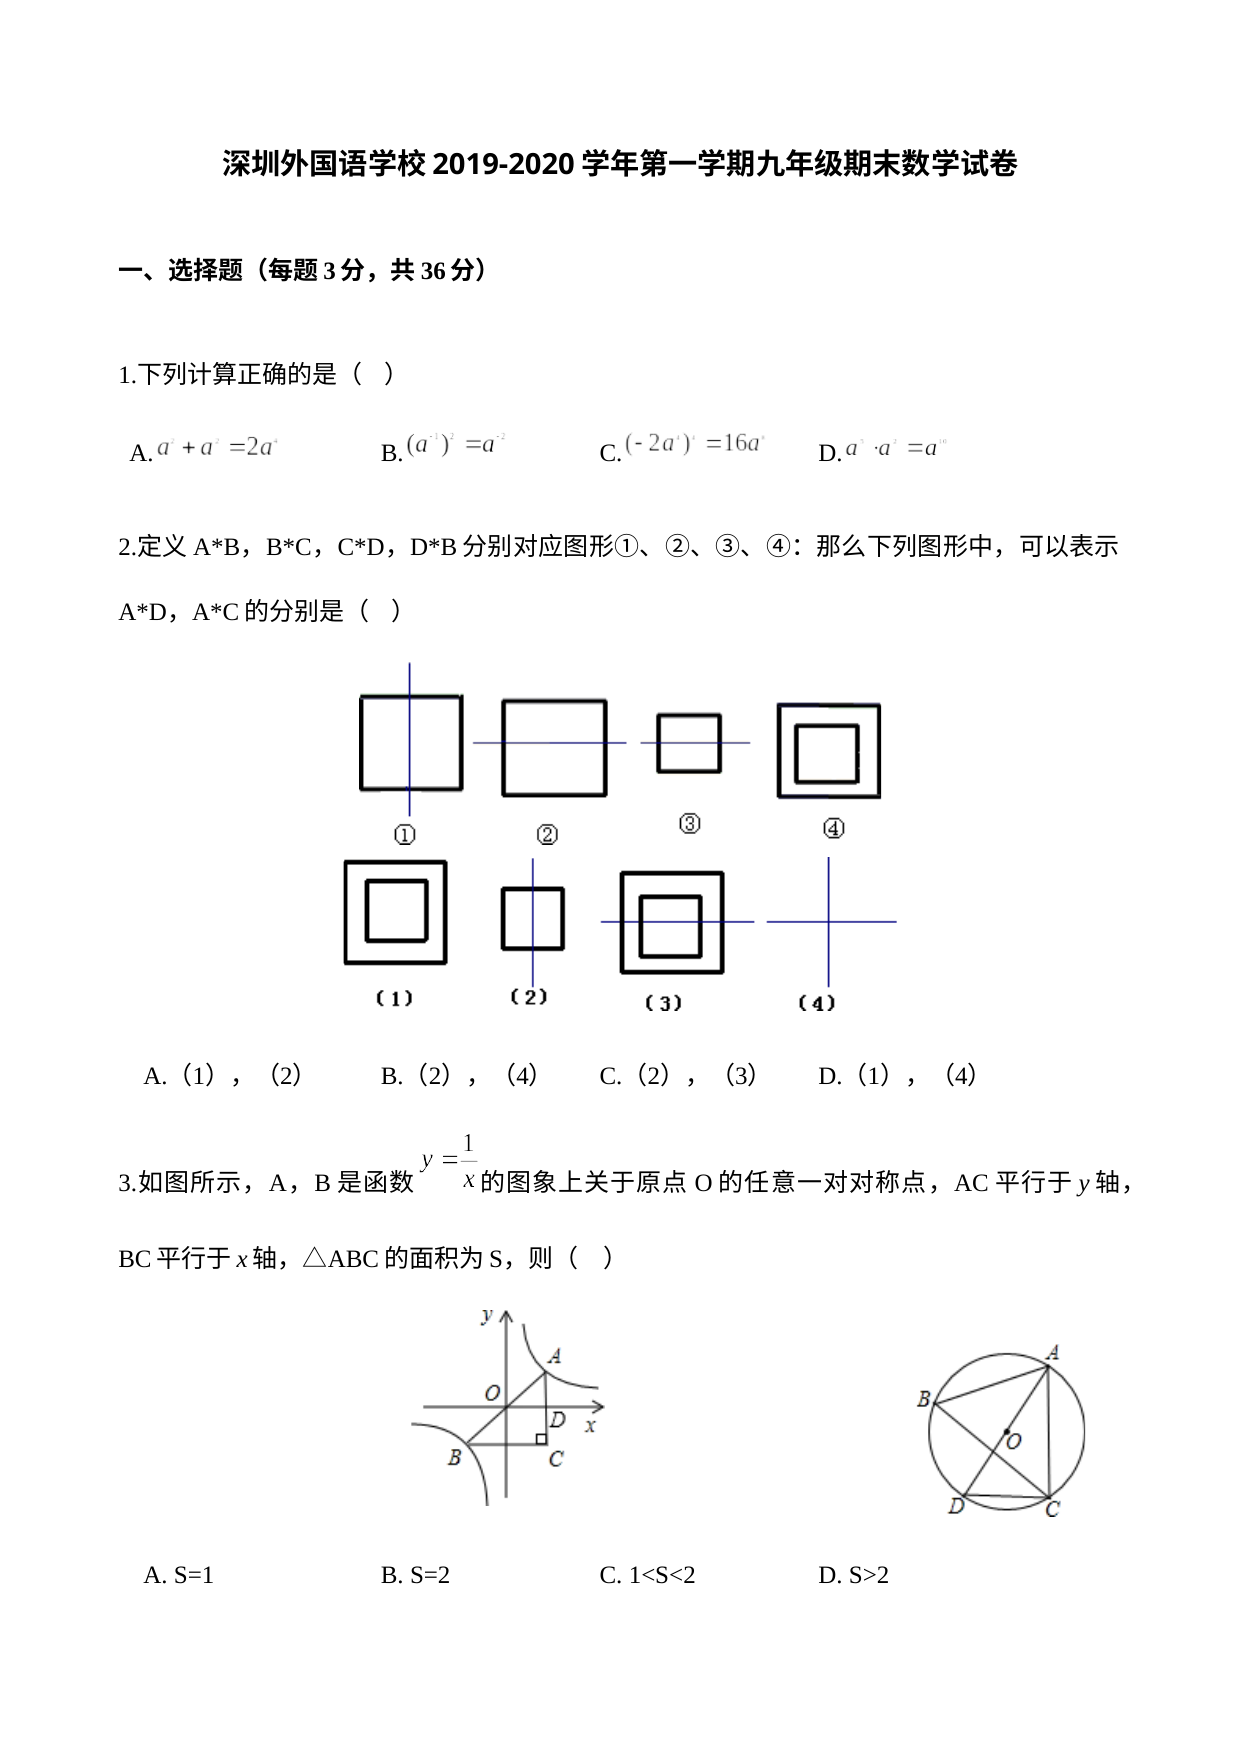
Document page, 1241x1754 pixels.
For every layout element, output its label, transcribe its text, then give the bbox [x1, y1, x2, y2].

text A. B. C. D. [118, 426, 1122, 491]
picture [359, 662, 882, 845]
text 2.定义A*B，B*C，C*D，D*B分别对应图形①、②、③、④：那么下列图形中，可以表示A*D，A*C的分别是（ ） [118, 512, 1122, 642]
picture [343, 857, 897, 1011]
text 3.如图所示，A，B是函数的图象上关于原点O的任意一对对称点，AC平行于y轴，BC平行于x轴，△ABC的面积为S，则（ ） [118, 1127, 1122, 1289]
picture [916, 1344, 1086, 1517]
text 一、选择题（每题3分，共36分） [118, 236, 1122, 301]
text 1.下列计算正确的是（ ） [118, 340, 1122, 405]
text A.（1），（2） B.（2），（4） C.（2），（3） D.（1），（4） [118, 1041, 1122, 1106]
picture [411, 1310, 605, 1506]
text A. S=1 B. S=2 C. 1<S<2 D. S>2 [118, 1559, 1122, 1591]
text 深圳外国语学校2019-2020学年第一学期九年级期末数学试卷 [118, 129, 1122, 194]
